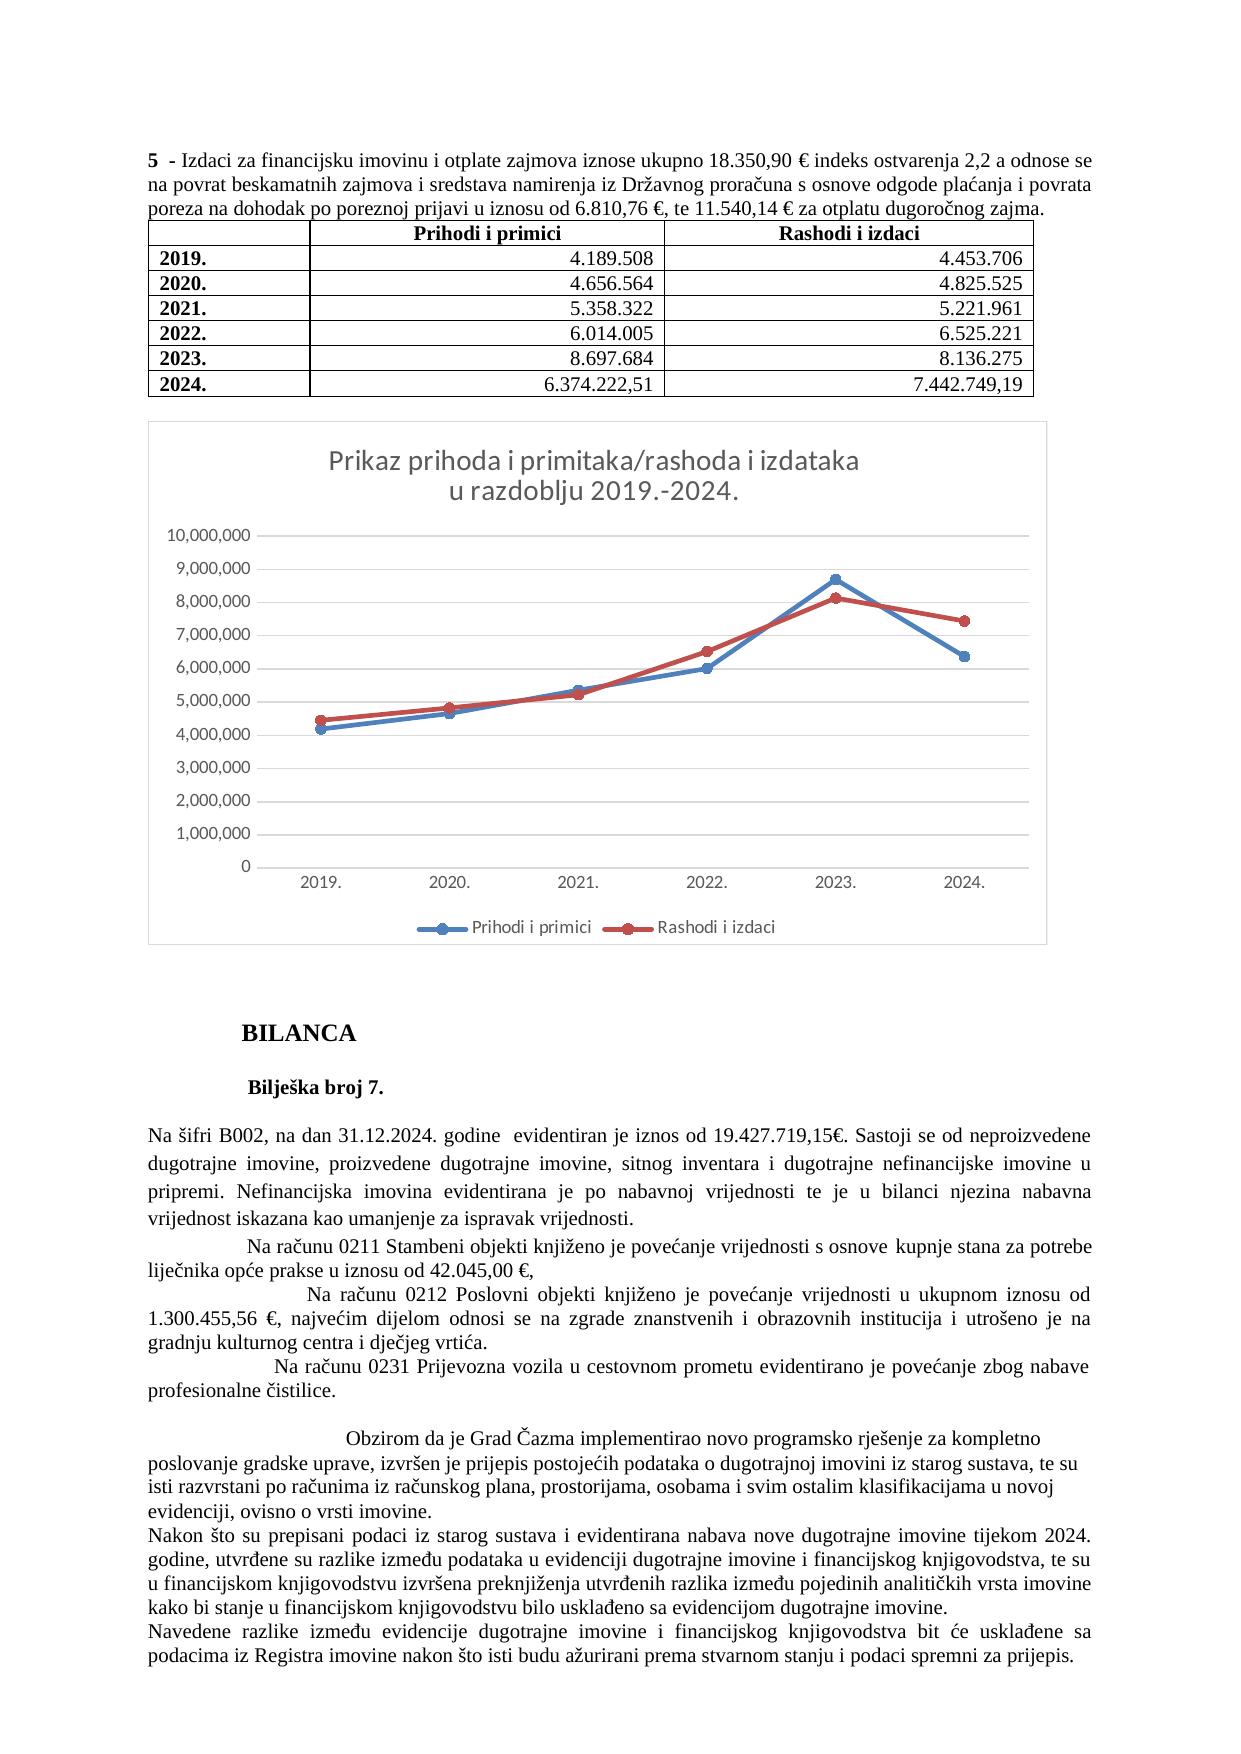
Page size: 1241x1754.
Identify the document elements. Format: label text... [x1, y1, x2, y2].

table_cell 2024. [149, 371, 309, 396]
table_cell 6.525.221 [665, 321, 1033, 345]
table_cell 4.453.706 [665, 246, 1033, 270]
table_cell 5.221.961 [665, 296, 1033, 320]
text Obzirom da je Grad Čazma implementirao novo programsko rješenje za kompletno poslovanje gradske uprave, izvršen je prijepis postojećih podataka o dugotrajnoj imovini iz starog sustava, te su isti razvrstani po računima iz računskog plana, prostorijama, osobama i svim ostalim klasifikacijama u novoj evidenciji, ovisno o vrsti imovine. [148, 1426, 1093, 1523]
text Na računu 0211 Stambeni objekti knjiženo je povećanje vrijednosti s osnove kupnje stana za potrebe liječnika opće prakse u iznosu od 42.045,00 €, [148, 1234, 1093, 1282]
table_cell 7.442.749,19 [665, 371, 1033, 396]
table_cell 4.189.508 [311, 246, 664, 270]
table_header [149, 221, 309, 245]
text BILANCA [148, 1018, 1093, 1047]
table_cell 2022. [149, 321, 309, 345]
table_cell 2019. [149, 246, 309, 270]
table_cell 8.697.684 [311, 346, 664, 370]
table_cell 4.656.564 [311, 271, 664, 295]
table_cell 4.825.525 [665, 271, 1033, 295]
table_cell 2021. [149, 296, 309, 320]
text Navedene razlike između evidencije dugotrajne imovine i financijskog knjigovodstva bit će usklađene sa podacima iz Registra imovine nakon što isti budu ažurirani prema stvarnom stanju i podaci spremni za prijepis. [148, 1619, 1093, 1667]
table_cell 6.374.222,51 [311, 371, 664, 396]
table_cell 5.358.322 [311, 296, 664, 320]
text Na računu 0212 Poslovni objekti knjiženo je povećanje vrijednosti u ukupnom iznosu od 1.300.455,56 €, najvećim dijelom odnosi se na zgrade znanstvenih i obrazovnih institucija i utrošeno je na gradnju kulturnog centra i dječjeg vrtića. [148, 1282, 1093, 1354]
text Nakon što su prepisani podaci iz starog sustava i evidentirana nabava nove dugotrajne imovine tijekom 2024. godine, utvrđene su razlike između podataka u evidenciji dugotrajne imovine i financijskog knjigovodstva, te su u financijskom knjigovodstvu izvršena preknjiženja utvrđenih razlika između pojedinih analitičkih vrsta imovine kako bi stanje u financijskom knjigovodstvu bilo usklađeno sa evidencijom dugotrajne imovine. [148, 1523, 1093, 1619]
text Bilješka broj 7. [148, 1075, 1093, 1099]
table_cell 6.014.005 [311, 321, 664, 345]
text Na računu 0231 Prijevozna vozila u cestovnom prometu evidentirano je povećanje zbog nabave profesionalne čistilice. [148, 1354, 1093, 1402]
table_header Rashodi i izdaci [665, 221, 1033, 245]
text 5 - Izdaci za financijsku imovinu i otplate zajmova iznose ukupno 18.350,90 € indeks ostvarenja 2,2 a odnose se na povrat beskamatnih zajmova i sredstava namirenja iz Državnog proračuna s osnove odgode plaćanja i povrata poreza na dohodak po poreznoj prijavi u iznosu od 6.810,76 €, te 11.540,14 € za otplatu dugoročnog zajma. [148, 148, 1093, 220]
text Na šifri B002, na dan 31.12.2024. godine evidentiran je iznos od 19.427.719,15€. Sastoji se od neproizvedene dugotrajne imovine, proizvedene dugotrajne imovine, sitnog inventara i dugotrajne nefinancijske imovine u pripremi. Nefinancijska imovina evidentirana je po nabavnoj vrijednosti te je u bilanci njezina nabavna vrijednost iskazana kao umanjenje za ispravak vrijednosti. [148, 1123, 1093, 1230]
table_cell 2023. [149, 346, 309, 370]
table_header Prihodi i primici [311, 221, 664, 245]
table_cell 2020. [149, 271, 309, 295]
table_cell 8.136.275 [665, 346, 1033, 370]
